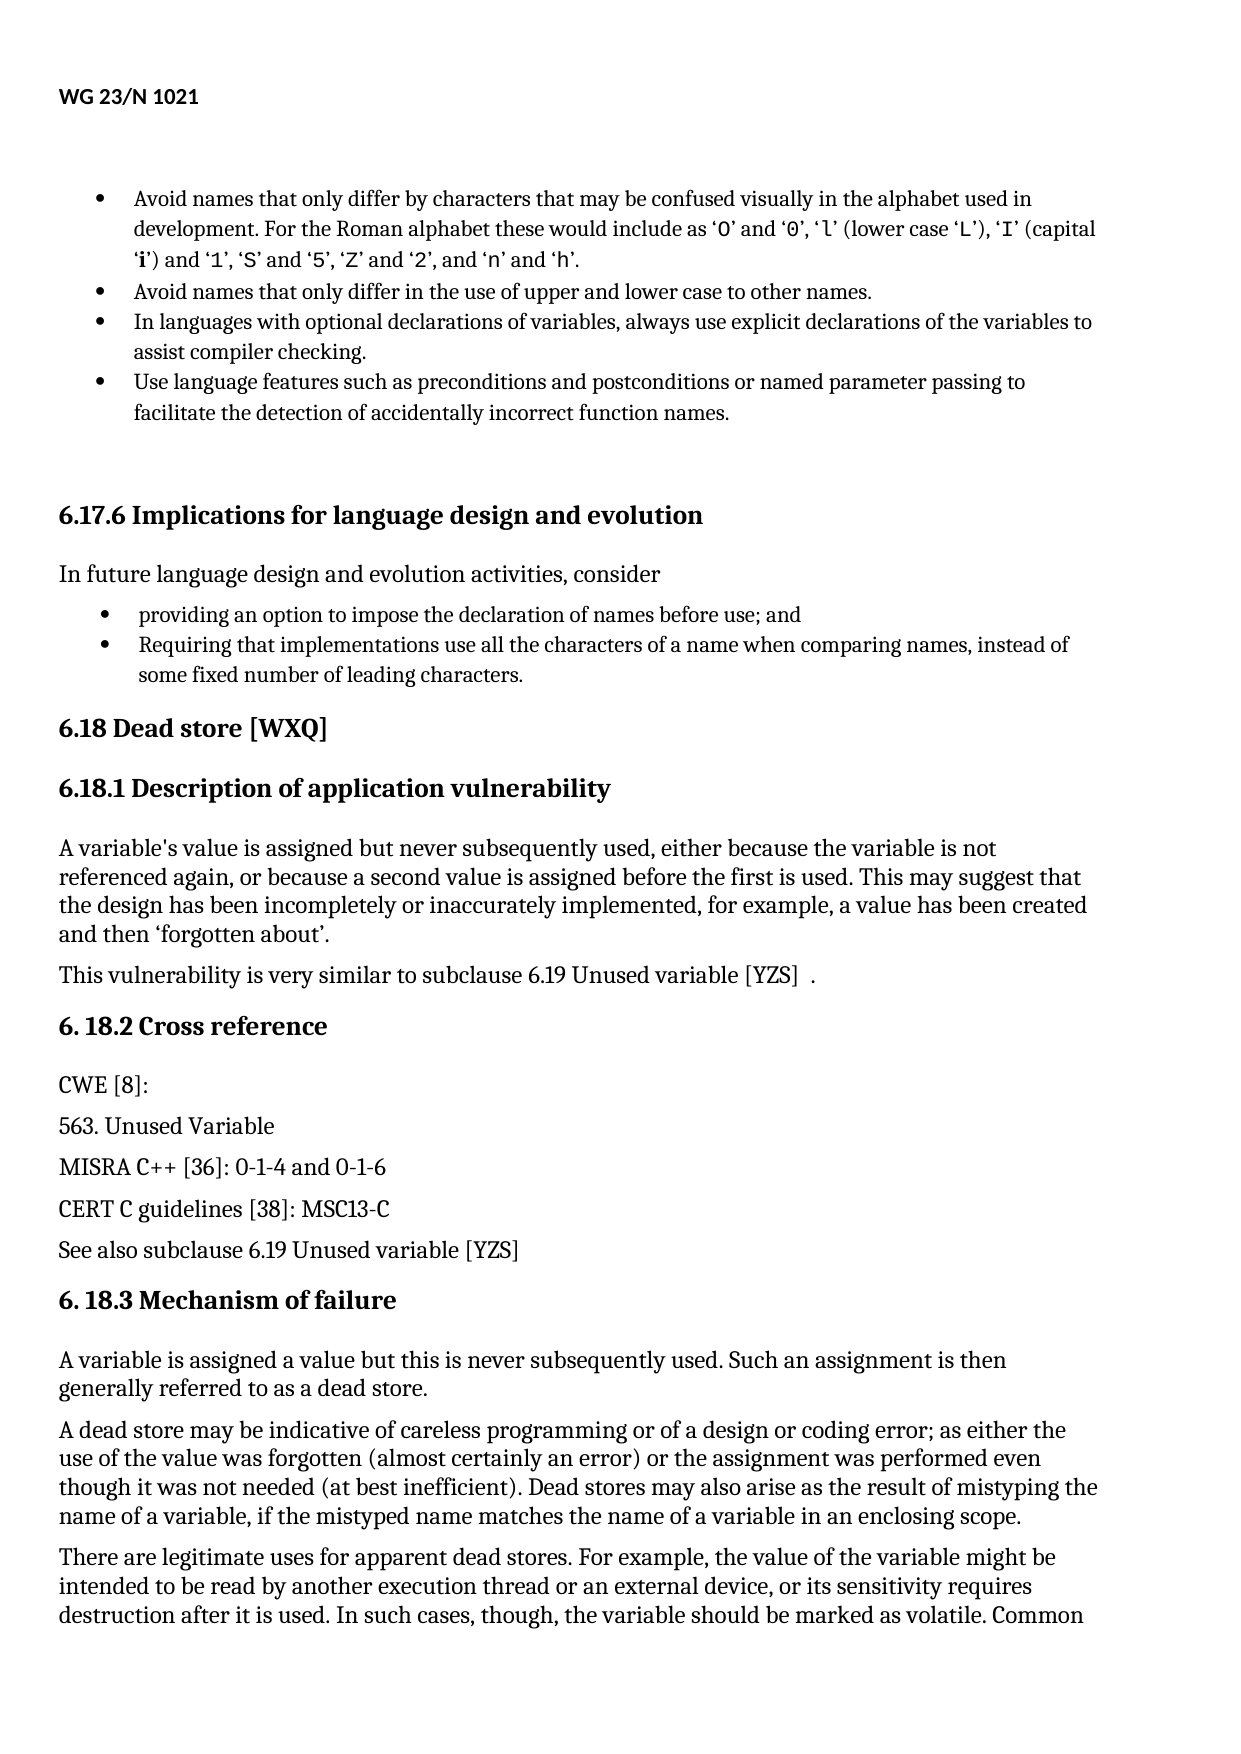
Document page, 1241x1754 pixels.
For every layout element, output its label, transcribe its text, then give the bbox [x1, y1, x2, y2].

text In future language design and evolution activities, consider [58, 560, 1099, 589]
text See also subclause 6.19 Unused variable [YZS] [58, 1236, 1099, 1264]
text CWE [8]: [58, 1071, 1099, 1099]
text A dead store may be indicative of careless programming or of a design or coding error; as either the use of the value was forgotten (almost certainly an error) or the assignment was performed even though it was not needed (at best inefficient). Dead stores may also arise as the result of mistyping the name of a variable, if the mistyped name matches the name of a variable in an enclosing scope. [58, 1416, 1099, 1531]
subtitle 6.18.1 Description of application vulnerability [58, 773, 1099, 805]
list In languages with optional declarations of variables, always use explicit declarations of the variables to assist compiler checking. [96, 309, 1099, 365]
list Use language features such as preconditions and postconditions or named parameter passing to facilitate the detection of accidentally incorrect function names. [96, 369, 1099, 426]
subtitle 6.17.6 Implications for language design and evolution [58, 500, 1099, 531]
list providing an option to impose the declaration of names before use; and [101, 601, 1099, 628]
list Avoid names that only differ by characters that may be confused visually in the alphabet used in development. For the Roman alphabet these would include as ‘O’ and ‘0’, ‘l’ (lower case ‘L’), ‘I’ (capital ‘i’) and ‘1’, ‘S’ and ‘5’, ‘Z’ and ‘2’, and ‘n’ and ‘h’. [96, 186, 1099, 274]
text A variable's value is assigned but never subsequently used, either because the variable is not referenced again, or because a second value is assigned before the first is used. This may suggest that the design has been incompletely or inaccurately implemented, for example, a value has been created and then ‘forgotten about’. [58, 834, 1099, 949]
text MISRA C++ [36]: 0-1-4 and 0-1-6 [58, 1153, 1099, 1182]
text CERT C guidelines [38]: MSC13-C [58, 1194, 1099, 1223]
subtitle 6.18 Dead store [WXQ] [58, 713, 1099, 744]
subtitle 6. 18.3 Mechanism of failure [58, 1285, 1099, 1317]
subtitle 6. 18.2 Cross reference [58, 1011, 1099, 1042]
list Requiring that implementations use all the characters of a name when comparing names, instead of some fixed number of leading characters. [101, 632, 1099, 688]
text 563. Unused Variable [58, 1112, 1099, 1141]
text This vulnerability is very similar to subclause 6.19 Unused variable [YZS]. [58, 961, 1099, 990]
text A variable is assigned a value but this is never subsequently used. Such an assignment is then generally referred to as a dead store. [58, 1346, 1099, 1403]
list Avoid names that only differ in the use of upper and lower case to other names. [96, 278, 1099, 305]
